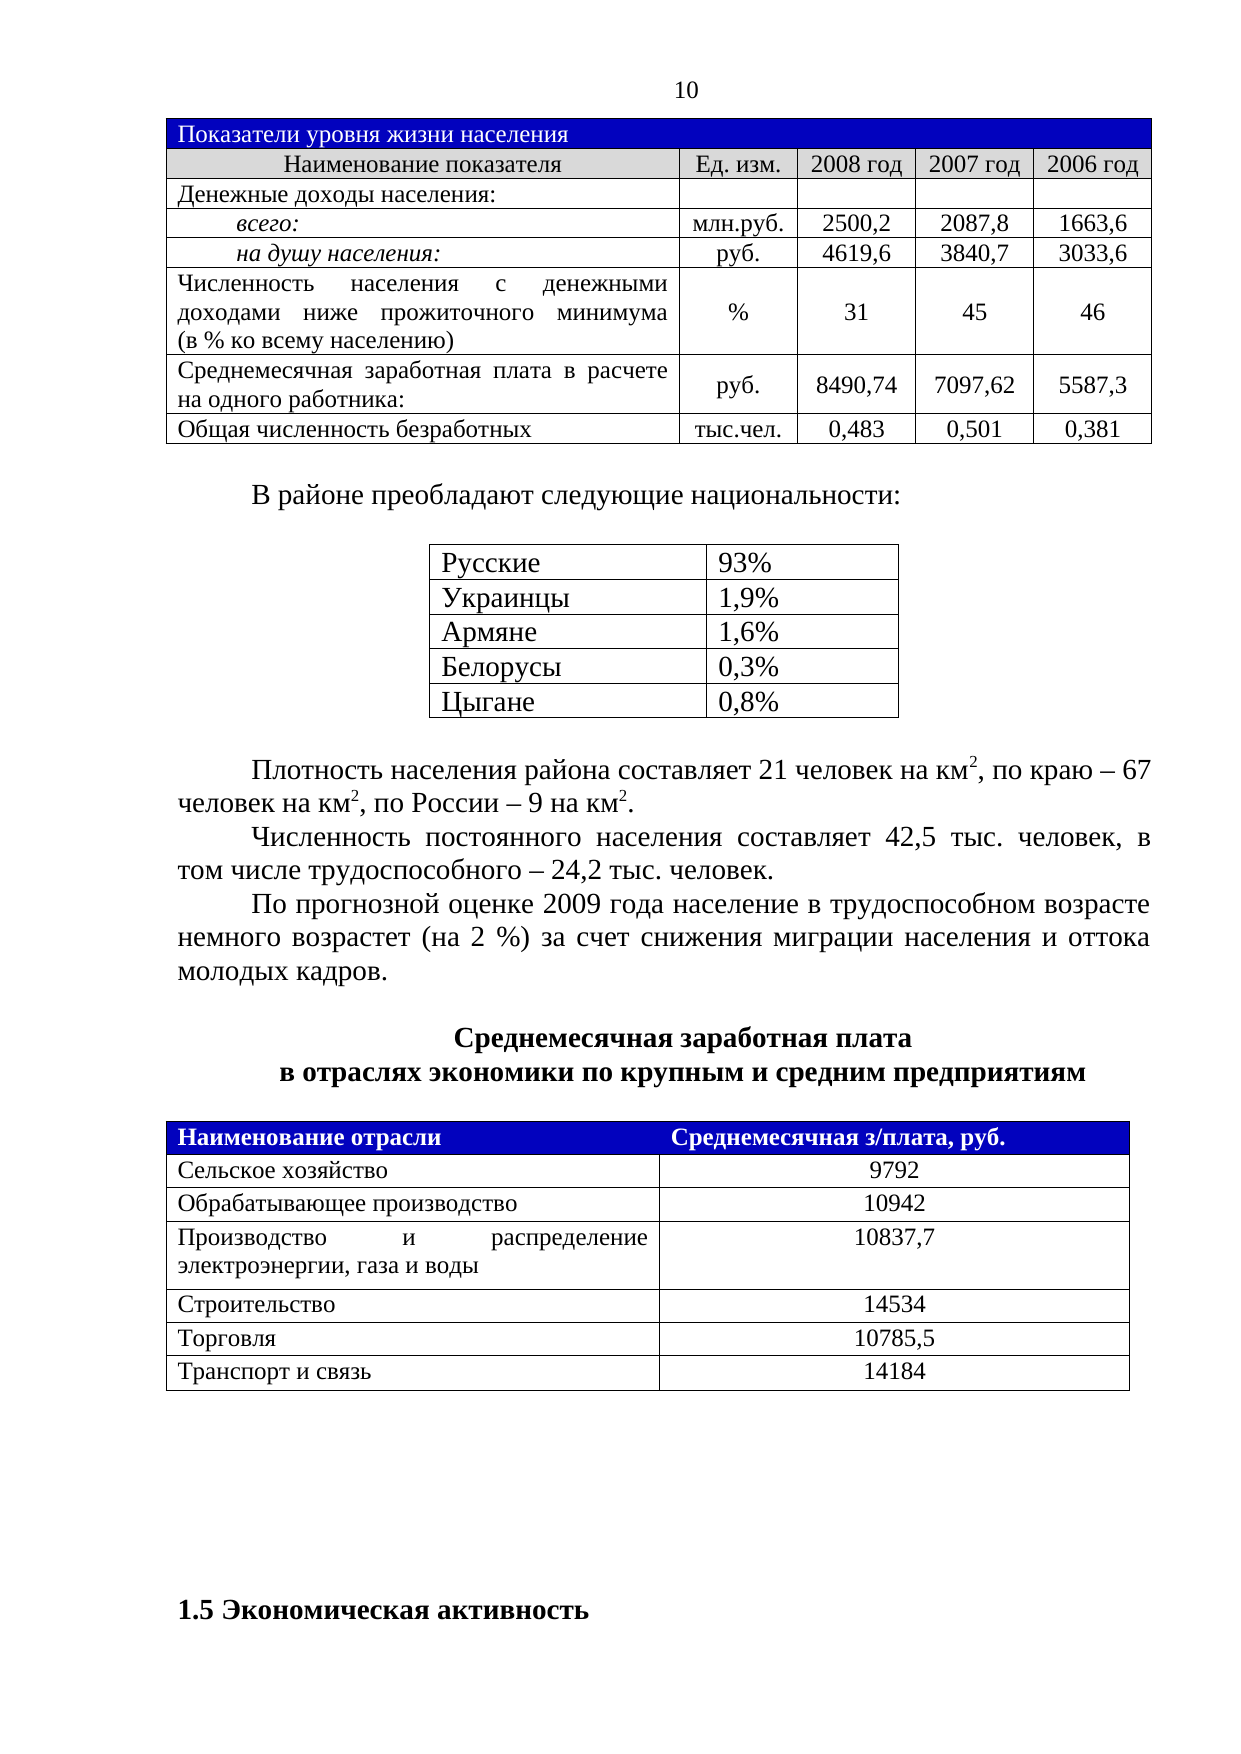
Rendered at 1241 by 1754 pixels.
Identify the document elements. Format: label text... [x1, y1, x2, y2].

table_cell 2500,2 [798, 209, 915, 237]
table_cell Транспорт и связь [167, 1356, 659, 1390]
table_cell 0,3% [707, 649, 898, 683]
table_cell Цыгане [430, 684, 706, 717]
table_cell Общая численность безработных [167, 414, 679, 443]
table_cell [916, 179, 1033, 207]
text Численность постоянного населения составляет 42,5 тыс. человек, в том числе трудоспособного – 24,2 тыс. человек. [177, 819, 1152, 886]
text По прогнозной оценке 2009 года население в трудоспособном возрасте немного возрастет (на 2 %) за счет снижения миграции населения и оттока молодых кадров. [177, 886, 1152, 987]
table_cell 4619,6 [798, 238, 915, 267]
table_cell 3033,6 [1034, 238, 1151, 267]
table_cell 1663,6 [1034, 209, 1151, 237]
table_cell 5587,3 [1034, 355, 1151, 413]
table_cell 31 [798, 268, 915, 354]
table_header Русские [430, 545, 706, 579]
table_cell 0,8% [707, 684, 898, 717]
table_cell 10785,5 [660, 1323, 1129, 1355]
table_cell 2087,8 [916, 209, 1033, 237]
table_cell Строительство [167, 1290, 659, 1322]
table_cell 1,9% [707, 580, 898, 613]
table_cell Среднемесячная заработная плата в расчете на одного работника: [167, 355, 679, 413]
table_cell 45 [916, 268, 1033, 354]
text в отраслях экономики по крупным и средним предприятиям [214, 1054, 1152, 1087]
text Плотность населения района составляет 21 человек на км2, по краю – 67 человек на км2, по России – 9 на км2. [177, 752, 1152, 819]
table_cell Армяне [430, 615, 706, 648]
table_cell 10942 [660, 1188, 1129, 1221]
table_header Наименование отрасли [167, 1122, 659, 1154]
table_header 93% [707, 545, 898, 579]
table_cell 14184 [660, 1356, 1129, 1390]
table_cell млн.руб. [680, 209, 797, 237]
table_cell 0,483 [798, 414, 915, 443]
table_cell 3840,7 [916, 238, 1033, 267]
table_cell 2007 год [916, 149, 1033, 178]
table_cell Торговля [167, 1323, 659, 1355]
table_cell 10837,7 [660, 1222, 1129, 1288]
table_cell 0,381 [1034, 414, 1151, 443]
table_cell [1034, 179, 1151, 207]
table_cell Сельское хозяйство [167, 1155, 659, 1187]
table_cell 2008 год [798, 149, 915, 178]
table_cell Белорусы [430, 649, 706, 683]
table_cell 8490,74 [798, 355, 915, 413]
table_cell Производство и распределение электроэнергии, газа и воды [167, 1222, 659, 1288]
table_cell 7097,62 [916, 355, 1033, 413]
table_cell 2006 год [1034, 149, 1151, 178]
table_cell руб. [680, 238, 797, 267]
text Среднемесячная заработная плата [214, 1020, 1152, 1054]
table_header Среднемесячная з/плата, руб. [659, 1122, 1129, 1154]
table_cell 9792 [660, 1155, 1129, 1187]
table_cell 14534 [660, 1290, 1129, 1322]
table_cell Численность населения с денежными доходами ниже прожиточного минимума (в % ко всему населению) [167, 268, 679, 354]
table_cell Обрабатывающее производство [167, 1188, 659, 1221]
table_cell Украинцы [430, 580, 706, 613]
text В районе преобладают следующие национальности: [177, 477, 1152, 511]
table_cell руб. [680, 355, 797, 413]
table_cell тыс.чел. [680, 414, 797, 443]
table_header Показатели уровня жизни населения [167, 119, 1151, 148]
table_cell % [680, 268, 797, 354]
table_cell всего: [167, 209, 679, 237]
table_cell [798, 179, 915, 207]
table_cell 1,6% [707, 615, 898, 648]
table_cell на душу населения: [167, 238, 679, 267]
text 1.5 Экономическая активность [177, 1592, 1152, 1626]
table_cell Наименование показателя [167, 149, 679, 178]
table_cell [680, 179, 797, 207]
table_cell Ед. изм. [680, 149, 797, 178]
table_cell 0,501 [916, 414, 1033, 443]
table_cell Денежные доходы населения: [167, 179, 679, 207]
table_cell 46 [1034, 268, 1151, 354]
